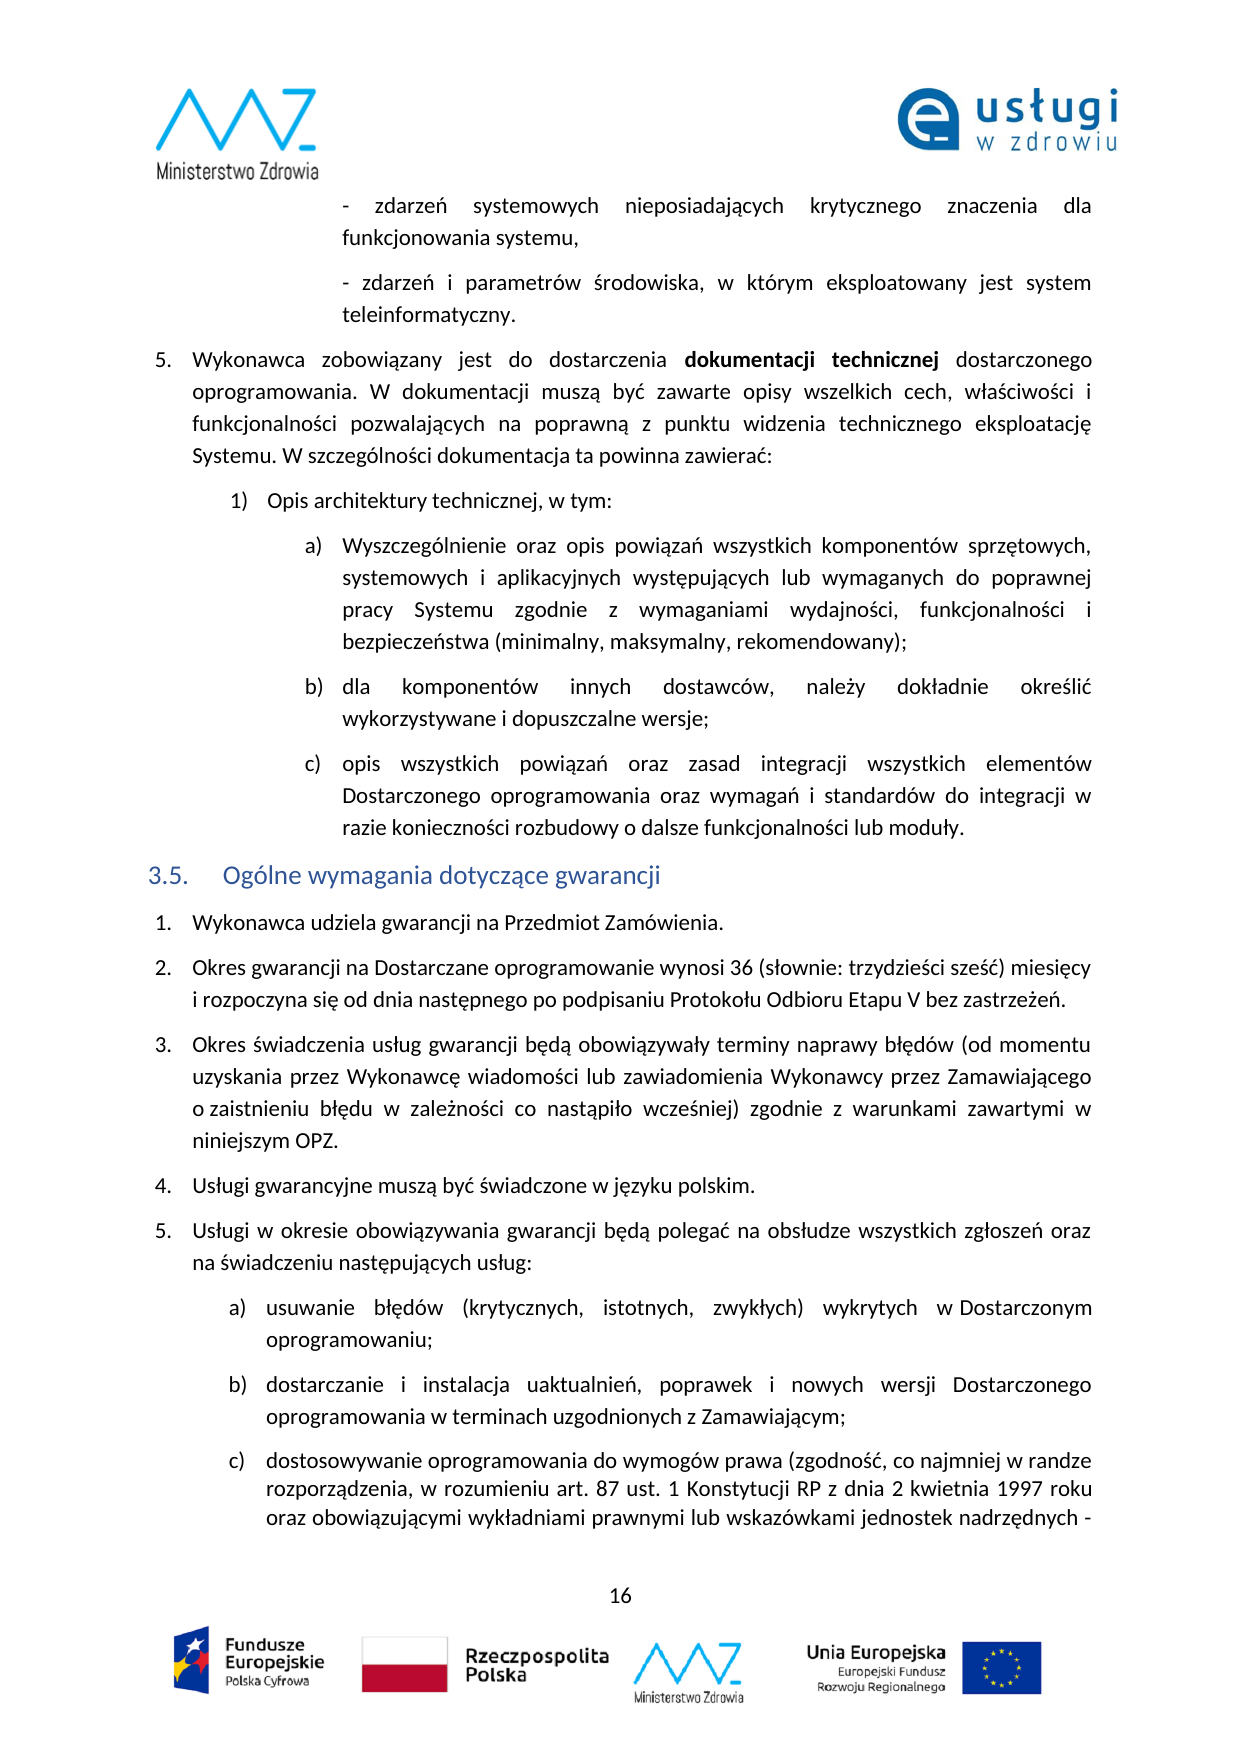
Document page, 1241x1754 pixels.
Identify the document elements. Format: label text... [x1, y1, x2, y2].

list usuwanie błędów (krytycznych, istotnych, zwykłych) wykrytych w Dostarczonym oprogramowaniu; [228, 1293, 1093, 1353]
picture [147, 1608, 1093, 1741]
picture [883, 75, 1131, 160]
list Okres gwarancji na Dostarczane oprogramowanie wynosi 36 (słownie: trzydzieści sześć) miesięcy i rozpoczyna się od dnia następnego po podpisaniu Protokołu Odbioru Etapu V bez zastrzeżeń. [154, 953, 1093, 1013]
list Wykonawca zobowiązany jest do dostarczenia dokumentacji technicznej dostarczonego oprogramowania. W dokumentacji muszą być zawarte opisy wszelkich cech, właściwości i funkcjonalności pozwalających na poprawną z punktu widzenia technicznego eksploatację Systemu. W szczególności dokumentacja ta powinna zawierać: [154, 345, 1093, 469]
list Wykonawca udziela gwarancji na Przedmiot Zamówienia. [154, 908, 1093, 936]
list Usługi gwarancyjne muszą być świadczone w języku polskim. [154, 1171, 1093, 1199]
list dostarczanie i instalacja uaktualnień, poprawek i nowych wersji Dostarczonego oprogramowania w terminach uzgodnionych z Zamawiającym; [228, 1370, 1093, 1430]
list - zdarzeń i parametrów środowiska, w którym eksploatowany jest system teleinformatyczny. [342, 268, 1093, 328]
picture [147, 74, 387, 192]
list Wyszczególnienie oraz opis powiązań wszystkich komponentów sprzętowych, systemowych i aplikacyjnych występujących lub wymaganych do poprawnej pracy Systemu zgodnie z wymaganiami wydajności, funkcjonalności i bezpieczeństwa (minimalny, maksymalny, rekomendowany); [304, 531, 1093, 655]
list dla komponentów innych dostawców, należy dokładnie określić wykorzystywane i dopuszczalne wersje; [304, 672, 1093, 732]
list Usługi w okresie obowiązywania gwarancji będą polegać na obsłudze wszystkich zgłoszeń oraz na świadczeniu następujących usług: [154, 1216, 1093, 1276]
subtitle Ogólne wymagania dotyczące gwarancji [148, 858, 1093, 891]
list - zdarzeń systemowych nieposiadających krytycznego znaczenia dla funkcjonowania systemu, [342, 191, 1093, 251]
list Opis architektury technicznej, w tym: [229, 486, 1093, 514]
list Okres świadczenia usług gwarancji będą obowiązywały terminy naprawy błędów (od momentu uzyskania przez Wykonawcę wiadomości lub zawiadomienia Wykonawcy przez Zamawiającego o zaistnieniu błędu w zależności co nastąpiło wcześniej) zgodnie z warunkami zawartymi w niniejszym OPZ. [154, 1030, 1093, 1154]
list opis wszystkich powiązań oraz zasad integracji wszystkich elementów Dostarczonego oprogramowania oraz wymagań i standardów do integracji w razie konieczności rozbudowy o dalsze funkcjonalności lub moduły. [304, 749, 1093, 841]
